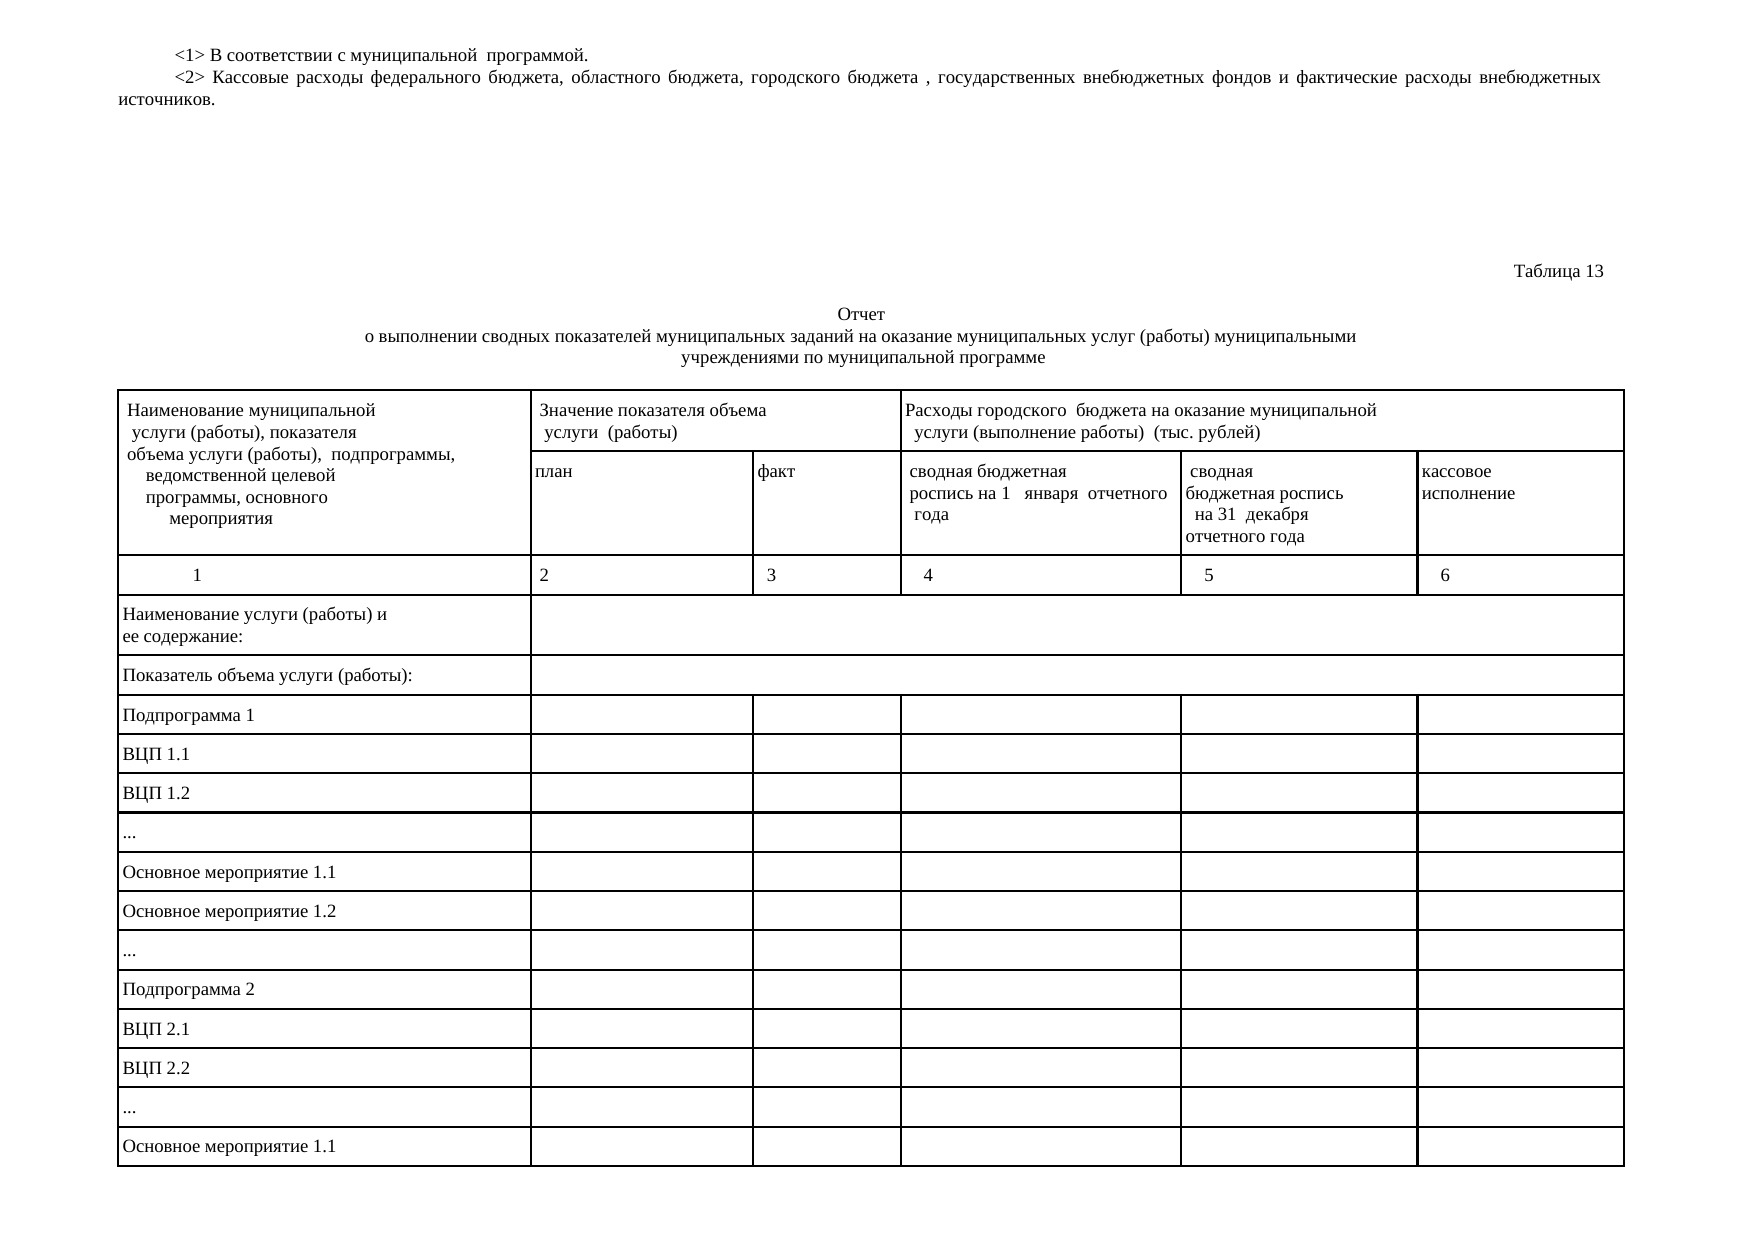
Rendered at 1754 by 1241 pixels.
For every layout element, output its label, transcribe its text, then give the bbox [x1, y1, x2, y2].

table_cell [1182, 931, 1416, 968]
table_cell ВЦП 2.2 [119, 1049, 530, 1086]
table_cell Подпрограмма 1 [119, 696, 530, 733]
table_cell кассовое исполнение [1419, 452, 1623, 554]
table_cell [902, 853, 1180, 890]
table_cell [1419, 814, 1623, 851]
table_cell [902, 1049, 1180, 1086]
table_cell [754, 1088, 900, 1126]
table_cell ... [119, 814, 530, 851]
table_cell [902, 774, 1180, 811]
table_cell [1419, 735, 1623, 772]
table_cell план [532, 452, 752, 554]
text Отчет [118, 303, 1604, 325]
table_cell [532, 735, 752, 772]
table_cell [754, 774, 900, 811]
table_cell [1419, 1049, 1623, 1086]
table_cell ВЦП 1.1 [119, 735, 530, 772]
table_cell [1419, 853, 1623, 890]
table_cell [1419, 1088, 1623, 1126]
table_cell [902, 971, 1180, 1008]
text о выполнении сводных показателей муниципальных заданий на оказание муниципальных услуг (работы) муниципальными [118, 325, 1604, 346]
table_cell [754, 735, 900, 772]
table_cell [1182, 1088, 1416, 1126]
table_cell [1419, 696, 1623, 733]
table_cell [902, 814, 1180, 851]
table_cell [1182, 853, 1416, 890]
table_cell ... [119, 931, 530, 968]
table_cell [532, 1088, 752, 1126]
table_header Значение показателя объема услуги (работы) [532, 391, 900, 450]
table_cell [1419, 774, 1623, 811]
table_cell [1182, 696, 1416, 733]
table_cell [532, 814, 752, 851]
table_cell Основное мероприятие 1.1 [119, 1128, 530, 1165]
table_cell [532, 774, 752, 811]
table_cell 4 [902, 556, 1180, 593]
table_cell [1419, 1010, 1623, 1047]
table_cell [902, 1088, 1180, 1126]
text учреждениями по муниципальной программе [118, 346, 1604, 368]
table_cell [1182, 892, 1416, 929]
table_cell [1419, 971, 1623, 1008]
table_cell 3 [754, 556, 900, 593]
table_cell [1182, 774, 1416, 811]
table_cell [1182, 1049, 1416, 1086]
table_cell [1182, 1010, 1416, 1047]
table_cell факт [754, 452, 900, 554]
table_cell Показатель объема услуги (работы): [119, 656, 530, 693]
table_cell [1182, 814, 1416, 851]
table_cell Наименование услуги (работы) и ее содержание: [119, 596, 530, 654]
table_cell [532, 696, 752, 733]
table_cell [754, 892, 900, 929]
table_cell [1419, 1128, 1623, 1165]
table_cell [754, 1010, 900, 1047]
table_cell 6 [1419, 556, 1623, 593]
table_cell [754, 814, 900, 851]
table_cell Подпрограмма 2 [119, 971, 530, 1008]
table_cell [754, 1128, 900, 1165]
table_cell Основное мероприятие 1.1 [119, 853, 530, 890]
table_cell [1419, 931, 1623, 968]
table_cell [1182, 1128, 1416, 1165]
table_cell ВЦП 2.1 [119, 1010, 530, 1047]
table_cell [532, 892, 752, 929]
table_cell [1419, 892, 1623, 929]
table_cell [1182, 971, 1416, 1008]
table_cell [754, 853, 900, 890]
table_cell [532, 853, 752, 890]
table_cell 5 [1182, 556, 1416, 593]
table_cell [532, 656, 1623, 693]
table_cell [532, 596, 1623, 654]
table_cell сводная бюджетная роспись на 31 декабря отчетного года [1182, 452, 1416, 554]
table_cell [532, 931, 752, 968]
table_cell [532, 1128, 752, 1165]
table_cell [902, 735, 1180, 772]
table_header Наименование муниципальной услуги (работы), показателя объема услуги (работы), подпрограммы, ведомственной целевой программы, основного мероприятия [119, 391, 530, 554]
table_cell [754, 696, 900, 733]
table_cell [902, 892, 1180, 929]
table_cell [902, 931, 1180, 968]
table_cell [754, 931, 900, 968]
table_cell [902, 1128, 1180, 1165]
table_cell [754, 1049, 900, 1086]
text <1> В соответствии с муниципальной программой. [118, 44, 1604, 66]
table_cell [754, 971, 900, 1008]
table_cell ... [119, 1088, 530, 1126]
table_cell [532, 971, 752, 1008]
text Таблица 13 [118, 260, 1604, 282]
table_cell [532, 1049, 752, 1086]
table_cell Основное мероприятие 1.2 [119, 892, 530, 929]
table_cell [532, 1010, 752, 1047]
text <2> Кассовые расходы федерального бюджета, областного бюджета, городского бюджета , государственных внебюджетных фондов и фактические расходы внебюджетных источников. [118, 66, 1604, 109]
table_cell сводная бюджетная роспись на 1 января отчетного года [902, 452, 1180, 554]
table_cell ВЦП 1.2 [119, 774, 530, 811]
table_cell 2 [532, 556, 752, 593]
table_cell 1 [119, 556, 530, 593]
table_cell [1182, 735, 1416, 772]
table_header Расходы городского бюджета на оказание муниципальной услуги (выполнение работы) (тыс. рублей) [902, 391, 1623, 450]
table_cell [902, 696, 1180, 733]
table_cell [902, 1010, 1180, 1047]
